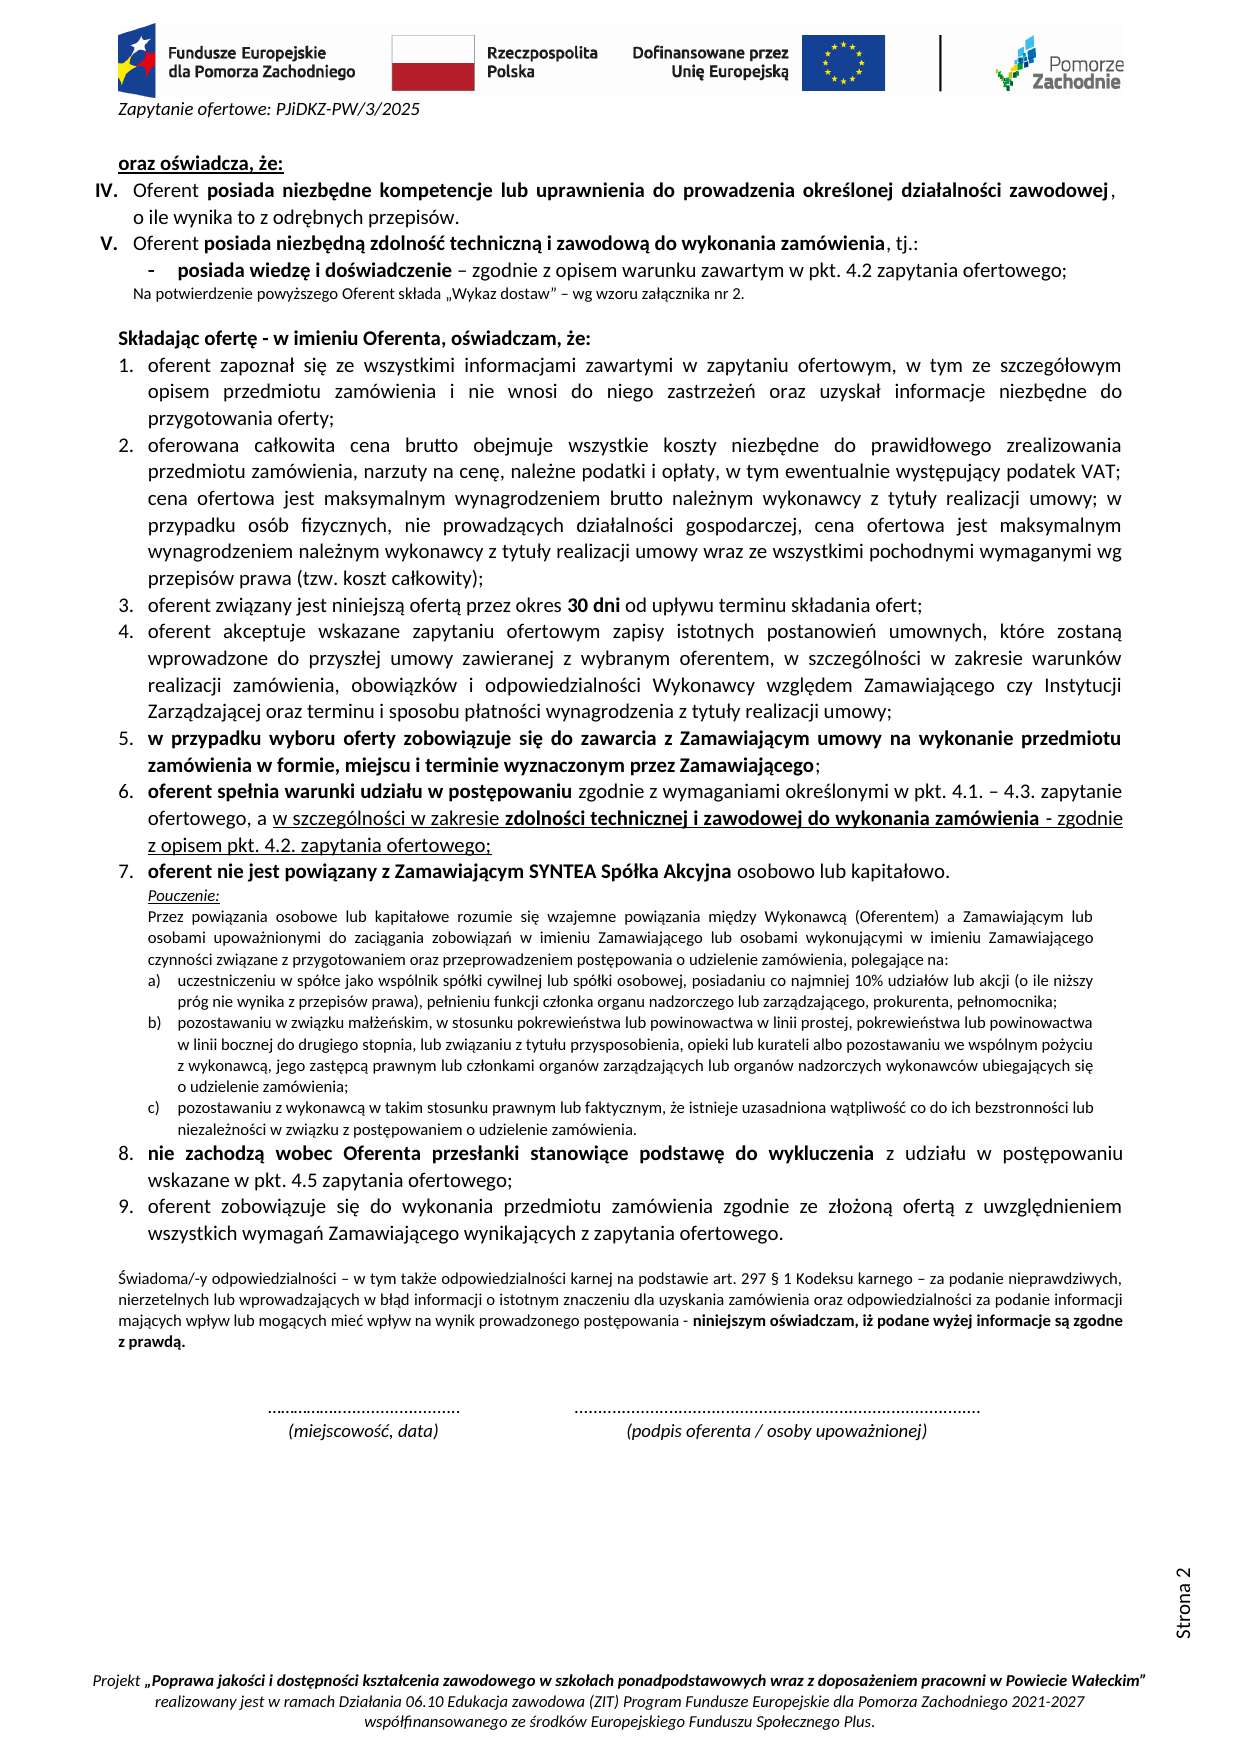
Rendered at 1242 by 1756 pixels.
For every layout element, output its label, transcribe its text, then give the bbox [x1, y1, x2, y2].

text Na potwierdzenie powyższego Oferent składa „Wykaz dostaw” – wg wzoru załącznika nr 2. [118, 283, 1107, 304]
list uczestniczeniu w spółce jako wspólnik spółki cywilnej lub spółki osobowej, posiadaniu co najmniej 10% udziałów lub akcji (o ile niższy próg nie wynika z przepisów prawa), pełnieniu funkcji członka organu nadzorczego lub zarządzającego, prokurenta, pełnomocnika; [148, 970, 1094, 1012]
table_cell (podpis oferenta / osoby upoważnionej) [521, 1420, 1034, 1444]
text oraz oświadcza, że: [118, 151, 1123, 176]
list pozostawaniu w związku małżeńskim, w stosunku pokrewieństwa lub powinowactwa w linii prostej, pokrewieństwa lub powinowactwa w linii bocznej do drugiego stopnia, lub związaniu z tytułu przysposobienia, opieki lub kurateli albo pozostawaniu we wspólnym pożyciu z wykonawcą, jego zastępcą prawnym lub członkami organów zarządzających lub organów nadzorczych wykonawców ubiegających się o udzielenie zamówienia; [148, 1013, 1094, 1097]
list posiada wiedzę i doświadczenie – zgodnie z opisem warunku zawartym w pkt. 4.2 zapytania ofertowego; [148, 257, 1107, 283]
list oferowana całkowita cena brutto obejmuje wszystkie koszty niezbędne do prawidłowego zrealizowania przedmiotu zamówienia, narzuty na cenę, należne podatki i opłaty, w tym ewentualnie występujący podatek VAT; cena ofertowa jest maksymalnym wynagrodzeniem brutto należnym wykonawcy z tytuły realizacji umowy; w przypadku osób fizycznych, nie prowadzących działalności gospodarczej, cena ofertowa jest maksymalnym wynagrodzeniem należnym wykonawcy z tytuły realizacji umowy wraz ze wszystkimi pochodnymi wymaganymi wg przepisów prawa (tzw. koszt całkowity); [118, 432, 1123, 591]
list Oferent posiada niezbędną zdolność techniczną i zawodową do wykonania zamówienia, tj.: [118, 231, 1123, 256]
list Oferent posiada niezbędne kompetencje lub uprawnienia do prowadzenia określonej działalności zawodowej, o ile wynika to z odrębnych przepisów. [118, 177, 1123, 229]
list oferent związany jest niniejszą ofertą przez okres 30 dni od upływu terminu składania ofert; [118, 592, 1123, 617]
list oferent spełnia warunki udziału w postępowaniu zgodnie z wymaganiami określonymi w pkt. 4.1. – 4.3. zapytanie ofertowego, a w szczególności w zakresie zdolności technicznej i zawodowej do wykonania zamówienia - zgodnie z opisem pkt. 4.2. zapytania ofertowego; [118, 778, 1123, 857]
list oferent akceptuje wskazane zapytaniu ofertowym zapisy istotnych postanowień umownych, które zostaną wprowadzone do przyszłej umowy zawieranej z wybranym oferentem, w szczególności w zakresie warunków realizacji zamówienia, obowiązków i odpowiedzialności Wykonawcy względem Zamawiającego czy Instytucji Zarządzającej oraz terminu i sposobu płatności wynagrodzenia z tytuły realizacji umowy; [118, 618, 1123, 724]
table_header ...................................................................................... [521, 1396, 1034, 1420]
list oferent nie jest powiązany z Zamawiającym SYNTEA Spółka Akcyjna osobowo lub kapitałowo. [118, 858, 1123, 884]
text Pouczenie: [148, 885, 1123, 905]
text Przez powiązania osobowe lub kapitałowe rozumie się wzajemne powiązania między Wykonawcą (Oferentem) a Zamawiającym lub osobami upoważnionymi do zaciągania zobowiązań w imieniu Zamawiającego lub osobami wykonującymi w imieniu Zamawiającego czynności związane z przygotowaniem oraz przeprowadzeniem postępowania o udzielenie zamówienia, polegające na: [148, 906, 1094, 969]
table_cell (miejscowość, data) [208, 1420, 521, 1444]
table_header ……………........................... [208, 1396, 521, 1420]
text Świadoma/-y odpowiedzialności – w tym także odpowiedzialności karnej na podstawie art. 297 § 1 Kodeksu karnego – za podanie nieprawdziwych, nierzetelnych lub wprowadzających w błąd informacji o istotnym znaczeniu dla uzyskania zamówienia oraz odpowiedzialności za podanie informacji mających wpływ lub mogących mieć wpływ na wynik prowadzonego postępowania - niniejszym oświadczam, iż podane wyżej informacje są zgodne z prawdą. [118, 1268, 1123, 1352]
list pozostawaniu z wykonawcą w takim stosunku prawnym lub faktycznym, że istnieje uzasadniona wątpliwość co do ich bezstronności lub niezależności w związku z postępowaniem o udzielenie zamówienia. [148, 1098, 1094, 1139]
text Składając ofertę - w imieniu Oferenta, oświadczam, że: [118, 325, 1123, 351]
picture [118, 23, 1124, 98]
list oferent zapoznał się ze wszystkimi informacjami zawartymi w zapytaniu ofertowym, w tym ze szczegółowym opisem przedmiotu zamówienia i nie wnosi do niego zastrzeżeń oraz uzyskał informacje niezbędne do przygotowania oferty; [118, 352, 1123, 431]
list w przypadku wyboru oferty zobowiązuje się do zawarcia z Zamawiającym umowy na wykonanie przedmiotu zamówienia w formie, miejscu i terminie wyznaczonym przez Zamawiającego; [118, 725, 1123, 777]
list oferent zobowiązuje się do wykonania przedmiotu zamówienia zgodnie ze złożoną ofertą z uwzględnieniem wszystkich wymagań Zamawiającego wynikających z zapytania ofertowego. [118, 1193, 1123, 1246]
list nie zachodzą wobec Oferenta przesłanki stanowiące podstawę do wykluczenia z udziału w postępowaniu wskazane w pkt. 4.5 zapytania ofertowego; [118, 1140, 1123, 1192]
